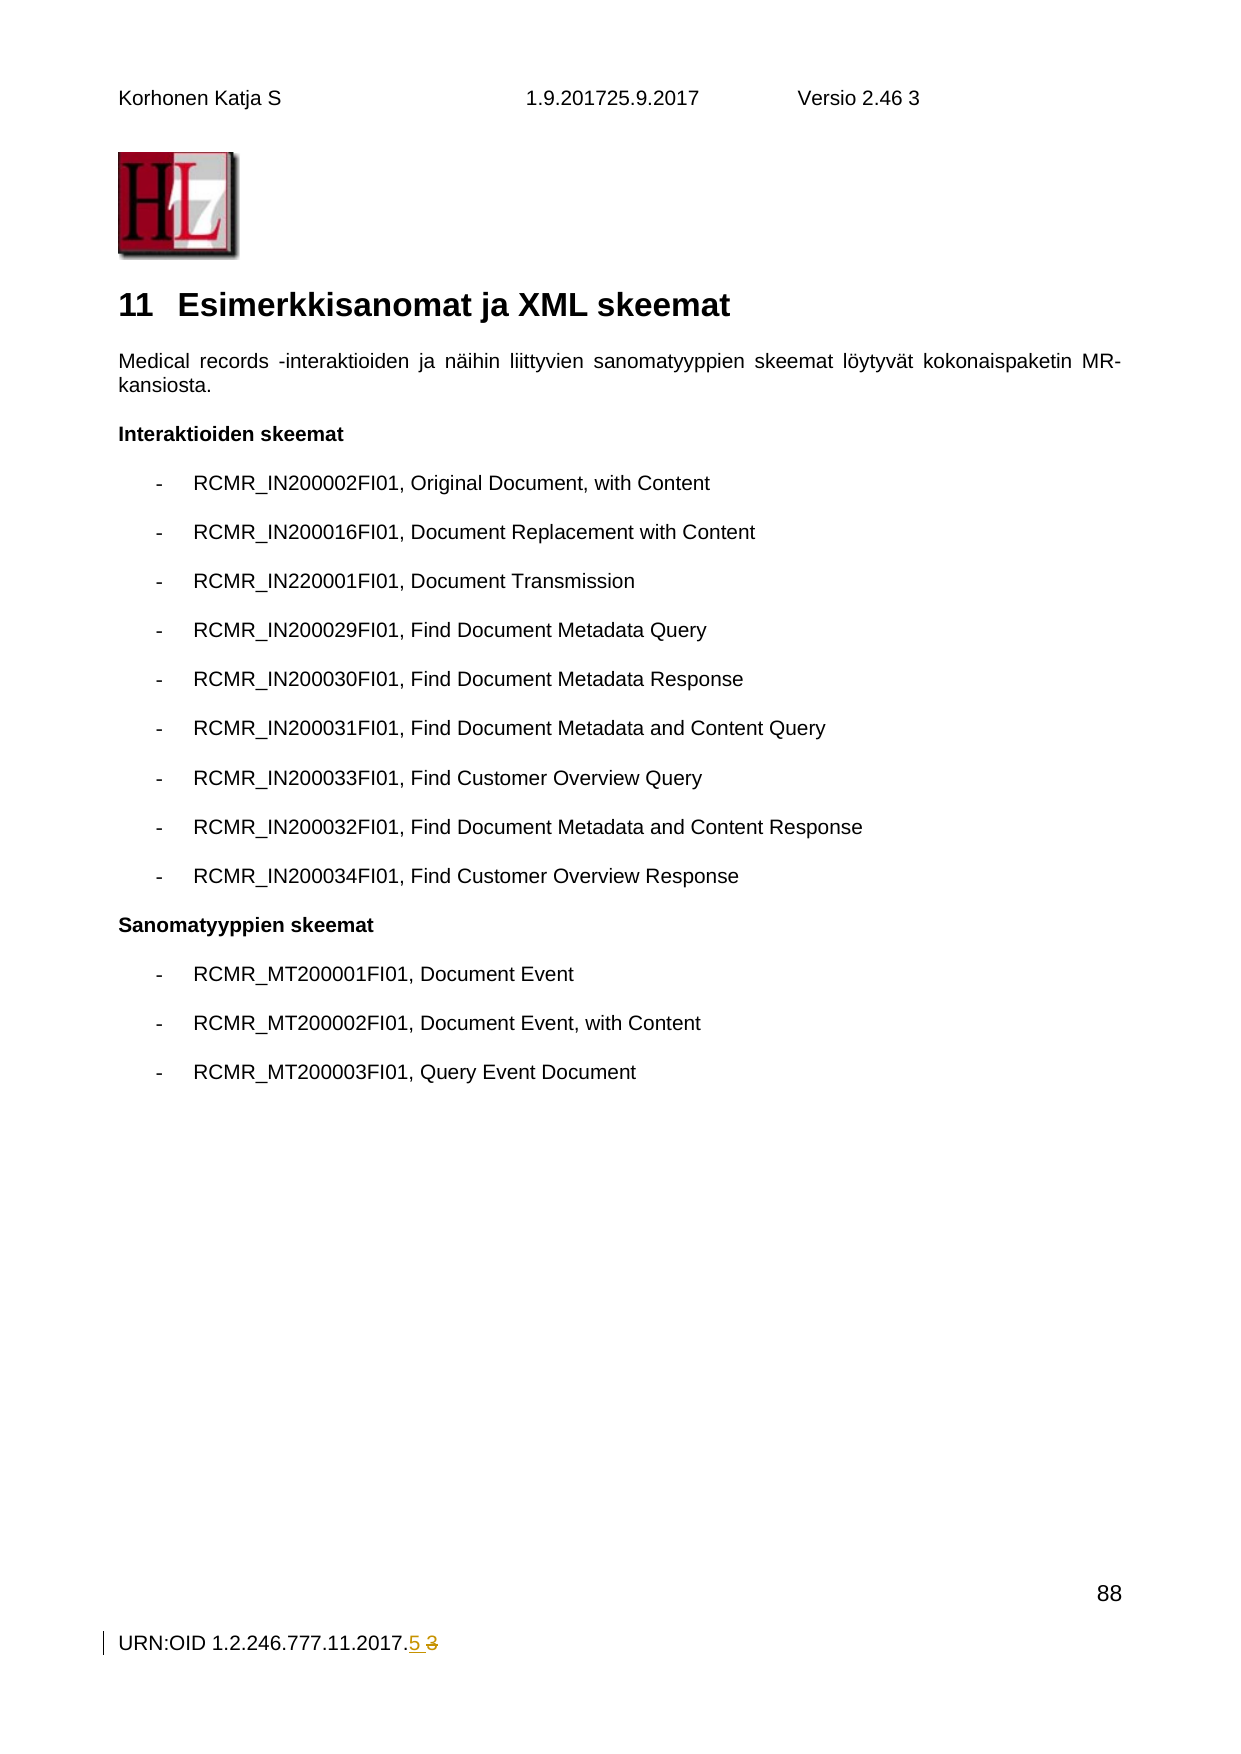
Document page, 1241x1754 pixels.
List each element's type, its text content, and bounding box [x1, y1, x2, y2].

list RCMR_IN200002FI01, Original Document, with Content [156, 470, 1122, 494]
list RCMR_MT200002FI01, Document Event, with Content [156, 1011, 1122, 1035]
text Sanomatyyppien skeemat [118, 913, 1122, 937]
list RCMR_IN200034FI01, Find Customer Overview Response [156, 864, 1122, 888]
subtitle Esimerkkisanomat ja XML skeemat [118, 285, 1122, 323]
list RCMR_IN200032FI01, Find Document Metadata and Content Response [156, 814, 1122, 839]
text Interaktioiden skeemat [118, 421, 1122, 445]
list RCMR_IN200033FI01, Find Customer Overview Query [156, 765, 1122, 789]
list RCMR_IN200031FI01, Find Document Metadata and Content Query [156, 716, 1122, 740]
text Medical records -interaktioiden ja näihin liittyvien sanomatyyppien skeemat löytyvät kokonaispaketin MR-kansiosta. [118, 348, 1122, 396]
list RCMR_IN200029FI01, Find Document Metadata Query [156, 618, 1122, 642]
list RCMR_MT200001FI01, Document Event [156, 962, 1122, 986]
list RCMR_MT200003FI01, Query Event Document [156, 1060, 1122, 1084]
picture [118, 152, 241, 260]
list RCMR_IN200030FI01, Find Document Metadata Response [156, 667, 1122, 691]
list RCMR_IN200016FI01, Document Replacement with Content [156, 519, 1122, 544]
list RCMR_IN220001FI01, Document Transmission [156, 569, 1122, 593]
